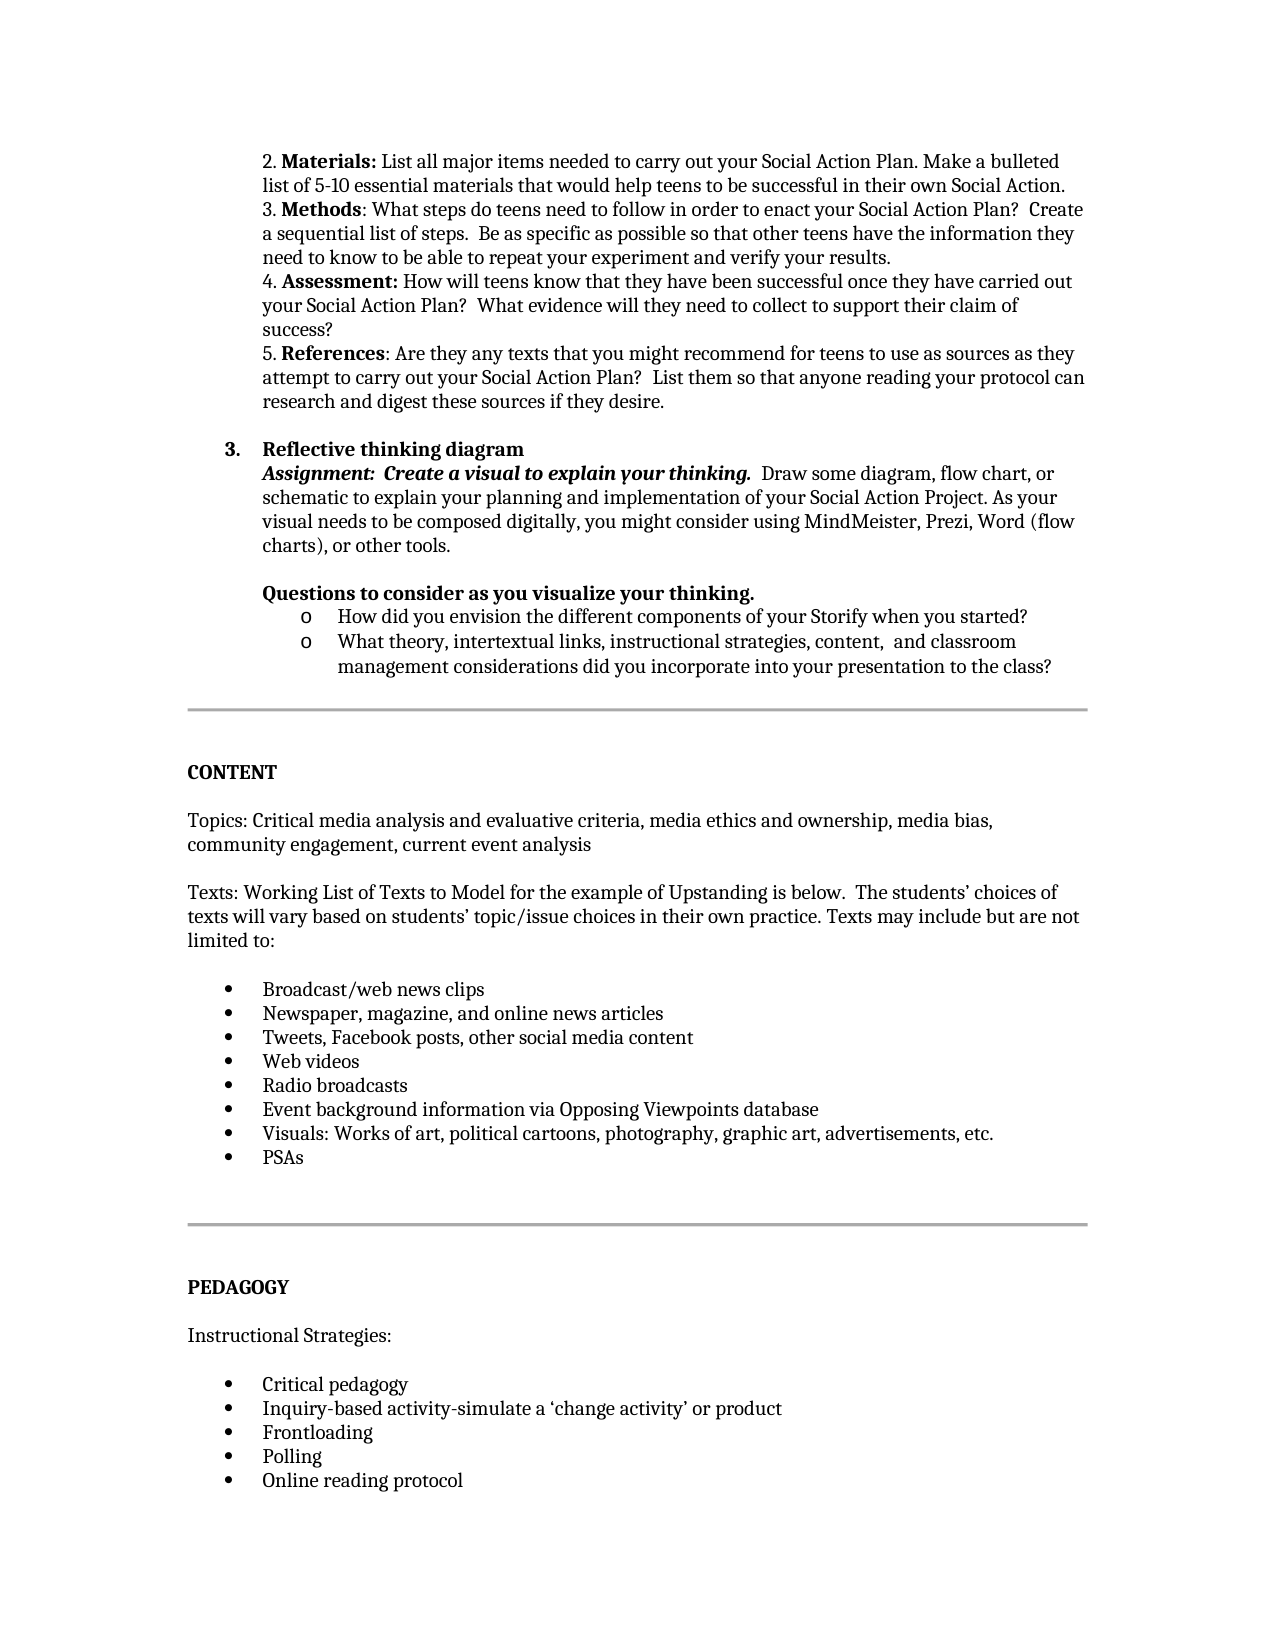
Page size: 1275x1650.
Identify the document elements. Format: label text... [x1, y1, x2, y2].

list Frontloading [225, 1421, 1087, 1444]
list Event background information via Opposing Viewpoints database [225, 1097, 1087, 1121]
list Broadcast/web news clips [225, 978, 1087, 1002]
text 5. References: Are they any texts that you might recommend for teens to use as sources as they attempt to carry out your Social Action Plan? List them so that anyone reading your protocol can research and digest these sources if they desire. [262, 342, 1087, 413]
text 4. Assessment: How will teens know that they have been successful once they have carried out your Social Action Plan? What evidence will they need to collect to support their claim of success? [262, 270, 1087, 342]
list Inquiry-based activity-simulate a ‘change activity’ or product [225, 1397, 1087, 1421]
list Newspaper, magazine, and online news articles [225, 1002, 1087, 1026]
list Radio broadcasts [225, 1073, 1087, 1097]
list Critical pedagogy [225, 1373, 1087, 1397]
text 2. Materials: List all major items needed to carry out your Social Action Plan. Make a bulleted list of 5-10 essential materials that would help teens to be successful in their own Social Action. [262, 150, 1087, 198]
list How did you envision the different components of your Storify when you started? [300, 605, 1087, 630]
list Web videos [225, 1049, 1087, 1073]
text PEDAGOGY Instructional Strategies: [187, 1252, 1087, 1348]
text Assignment: Create a visual to explain your thinking. Draw some diagram, flow chart, or schematic to explain your planning and implementation of your Social Action Project. As your visual needs to be composed digitally, you might consider using MindMeister, Prezi, Word (flow charts), or other tools. [262, 461, 1087, 557]
text CONTENT Topics: Critical media analysis and evaluative criteria, media ethics and ownership, media bias, community engagement, current event analysis Texts: Working List of Texts to Model for the example of Upstanding is below. The students’ choices of texts will vary based on students’ topic/issue choices in their own practice. Texts may include but are not limited to: [187, 737, 1087, 953]
text 3. Methods: What steps do teens need to follow in order to enact your Social Action Plan? Create a sequential list of steps. Be as specific as possible so that other teens have the information they need to know to be able to repeat your experiment and verify your results. [262, 198, 1087, 270]
text Questions to consider as you visualize your thinking. [262, 581, 1087, 605]
list Tweets, Facebook posts, other social media content [225, 1026, 1087, 1049]
list Visuals: Works of art, political cartoons, photography, graphic art, advertisements, etc. [225, 1121, 1087, 1145]
list Reflective thinking diagram [225, 437, 1087, 461]
list PSAs [225, 1145, 1087, 1198]
list What theory, intertextual links, instructional strategies, content, and classroom management considerations did you incorporate into your presentation to the class? [300, 630, 1087, 679]
list Online reading protocol [225, 1468, 1087, 1492]
list Polling [225, 1444, 1087, 1468]
